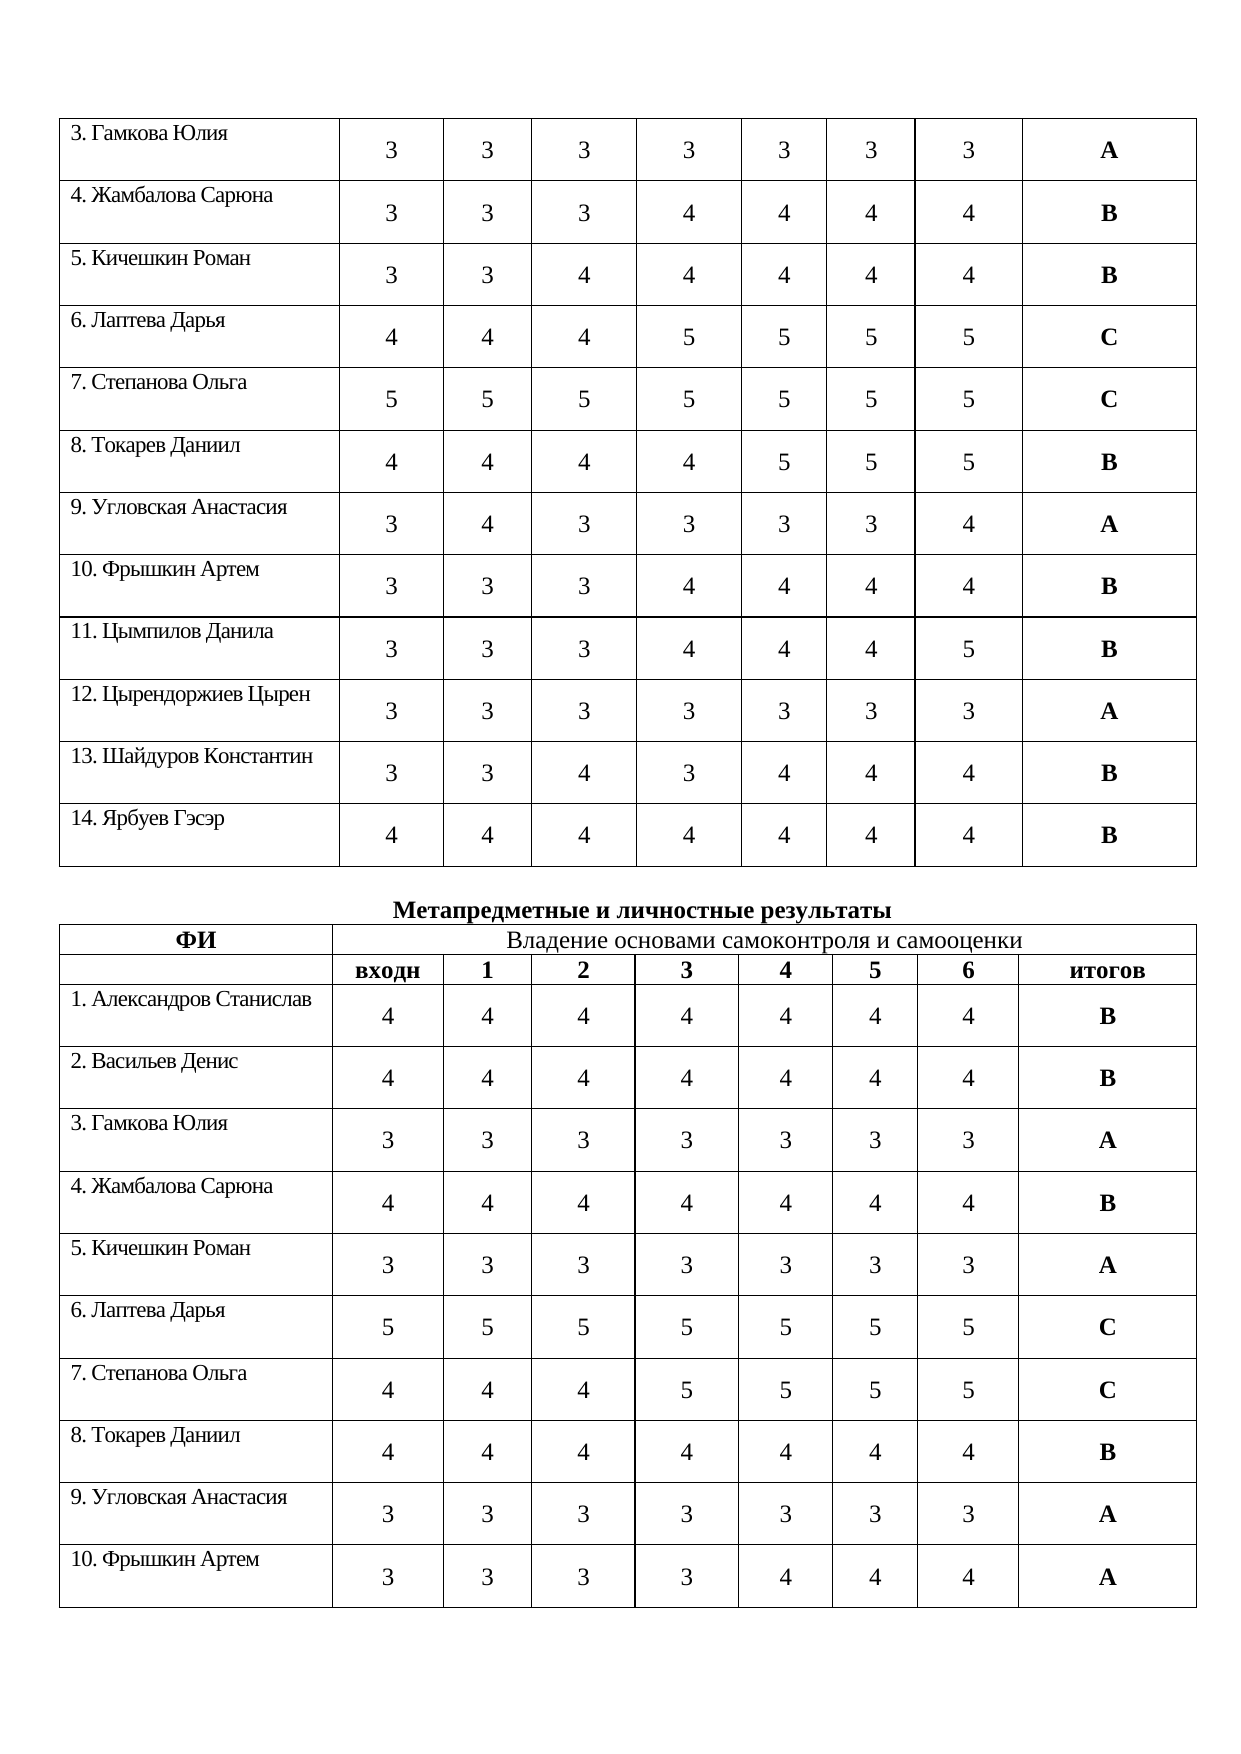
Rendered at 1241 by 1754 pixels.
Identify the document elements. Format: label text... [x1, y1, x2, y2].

table_cell 5 [918, 1296, 1018, 1357]
table_cell 4 [827, 244, 914, 305]
table_cell 5 [637, 368, 741, 429]
table_cell 3 [340, 555, 443, 616]
table_cell 3 [340, 493, 443, 554]
table_cell 4 [444, 1172, 531, 1233]
table_cell B [1019, 1172, 1196, 1233]
table_cell 3 [637, 742, 741, 803]
table_cell 4 [918, 1421, 1018, 1482]
table_cell A [1019, 1483, 1196, 1544]
table_cell 3 [532, 181, 636, 243]
table_cell 4 [636, 985, 738, 1046]
table_cell 4 [827, 181, 914, 243]
table_header Владение основами самоконтроля и самооценки [333, 925, 1196, 954]
table_cell 4 [636, 1047, 738, 1108]
table_cell 4 [333, 1421, 443, 1482]
table_cell 5 [742, 306, 826, 367]
table_cell 3 [444, 555, 531, 616]
table_cell 4 [916, 555, 1022, 616]
table_cell 4 [333, 1172, 443, 1233]
table_cell итогов [1019, 955, 1196, 984]
table_cell 3 [827, 493, 914, 554]
table_cell 4 [916, 742, 1022, 803]
table_cell 3 [444, 1483, 531, 1544]
table_cell 12. Цырендоржиев Цырен [60, 680, 339, 741]
table_cell 4. Жамбалова Сарюна [60, 1172, 332, 1233]
table_cell 10. Фрышкин Артем [60, 555, 339, 616]
table_cell 4 [532, 1047, 634, 1108]
table_cell 3 [532, 555, 636, 616]
table_cell 4 [636, 1172, 738, 1233]
table_cell 3 [636, 1109, 738, 1171]
table_cell A [1019, 1234, 1196, 1295]
table_cell B [1023, 804, 1196, 866]
table_cell 3 [636, 1234, 738, 1295]
table_cell 3 [340, 680, 443, 741]
table_cell A [1019, 1545, 1196, 1607]
table_cell 4 [637, 618, 741, 679]
table_cell 2 [532, 955, 634, 984]
table_cell 3 [532, 618, 636, 679]
table_cell 14. Ярбуев Гэсэр [60, 804, 339, 866]
table_cell С [1023, 306, 1196, 367]
table_cell 13. Шайдуров Константин [60, 742, 339, 803]
table_cell 4 [739, 1421, 832, 1482]
table_cell B [1019, 985, 1196, 1046]
table_cell 5 [636, 1296, 738, 1357]
table_cell 4 [916, 804, 1022, 866]
table_cell 3 [532, 1109, 634, 1171]
table_cell 4 [833, 985, 917, 1046]
table_cell 3 [637, 119, 741, 180]
table_cell 5 [340, 368, 443, 429]
table_cell 3 [916, 680, 1022, 741]
table_cell 5 [532, 1296, 634, 1357]
table_cell 3 [333, 1545, 443, 1607]
table_cell C [1019, 1359, 1196, 1420]
table_cell 4 [532, 985, 634, 1046]
table_cell 4 [444, 1047, 531, 1108]
text Метапредметные и личностные результаты [89, 895, 1196, 924]
table_cell 3 [636, 1545, 738, 1607]
table_cell 3 [444, 1545, 531, 1607]
table_cell 5 [742, 368, 826, 429]
table_cell 4 [532, 431, 636, 492]
table_cell B [1023, 618, 1196, 679]
table_cell 5 [532, 368, 636, 429]
table_cell 4 [918, 985, 1018, 1046]
table_cell 5 [827, 368, 914, 429]
table_cell 5 [739, 1359, 832, 1420]
table_cell A [1023, 680, 1196, 741]
table_cell 4 [739, 1047, 832, 1108]
table_cell 3 [739, 1234, 832, 1295]
table_cell 4 [916, 244, 1022, 305]
table_cell 5 [916, 368, 1022, 429]
table_cell 4 [833, 1172, 917, 1233]
table_cell 4 [916, 493, 1022, 554]
table_cell 4 [333, 1359, 443, 1420]
table_cell 6. Лаптева Дарья [60, 1296, 332, 1357]
table_cell 4 [532, 804, 636, 866]
table_cell 6 [918, 955, 1018, 984]
table_cell 3 [742, 680, 826, 741]
table_cell 4 [637, 555, 741, 616]
table_cell 4 [444, 1359, 531, 1420]
table_cell 3 [918, 1109, 1018, 1171]
table_cell 5 [444, 1296, 531, 1357]
table_cell 9. Угловская Анастасия [60, 493, 339, 554]
table_cell 5 [918, 1359, 1018, 1420]
table_cell 6. Лаптева Дарья [60, 306, 339, 367]
table_cell 3 [833, 1109, 917, 1171]
table_cell 3 [637, 493, 741, 554]
table_cell 3 [340, 181, 443, 243]
table_cell 3 [742, 493, 826, 554]
table_cell 4 [340, 306, 443, 367]
table_cell 4 [742, 181, 826, 243]
table_cell 4 [827, 618, 914, 679]
table_cell 4 [833, 1047, 917, 1108]
table_cell 3 [636, 1483, 738, 1544]
table_cell 3 [827, 680, 914, 741]
table_cell А [1023, 119, 1196, 180]
table_cell 4 [532, 1421, 634, 1482]
table_cell 4 [333, 985, 443, 1046]
table_cell 5 [333, 1296, 443, 1357]
table_cell 3 [833, 1234, 917, 1295]
table_cell 3 [916, 119, 1022, 180]
table_cell 5 [827, 431, 914, 492]
table_cell 3 [742, 119, 826, 180]
table_cell [60, 955, 332, 984]
table_cell 4 [918, 1172, 1018, 1233]
table_cell 3 [444, 680, 531, 741]
table_cell 3 [739, 1483, 832, 1544]
table_cell 10. Фрышкин Артем [60, 1545, 332, 1607]
table_cell 3 [340, 119, 443, 180]
table_cell 7. Степанова Ольга [60, 368, 339, 429]
table_cell А [1023, 493, 1196, 554]
table_cell 4 [340, 431, 443, 492]
table_cell 3. Гамкова Юлия [60, 1109, 332, 1171]
table_cell С [1023, 368, 1196, 429]
table_cell 4 [918, 1545, 1018, 1607]
table_cell 3 [340, 244, 443, 305]
table_cell 3. Гамкова Юлия [60, 119, 339, 180]
table_cell входн [333, 955, 443, 984]
table_cell 4 [636, 1421, 738, 1482]
table_cell B [1023, 742, 1196, 803]
table_cell 5. Кичешкин Роман [60, 1234, 332, 1295]
table_cell 4 [340, 804, 443, 866]
table_cell 5. Кичешкин Роман [60, 244, 339, 305]
table_cell 5 [916, 431, 1022, 492]
table_cell 3 [918, 1234, 1018, 1295]
table_cell 3 [739, 1109, 832, 1171]
table_cell A [1019, 1109, 1196, 1171]
table_cell 5 [916, 618, 1022, 679]
table_cell 5 [916, 306, 1022, 367]
table_cell 3 [532, 680, 636, 741]
table_cell 3 [532, 1545, 634, 1607]
table_cell 4 [444, 804, 531, 866]
table_cell 4 [637, 181, 741, 243]
table_cell 3 [444, 119, 531, 180]
table_cell 4 [444, 1421, 531, 1482]
table_cell В [1023, 244, 1196, 305]
table_cell 2. Васильев Денис [60, 1047, 332, 1108]
table_cell 4 [444, 431, 531, 492]
table_cell 3 [444, 1109, 531, 1171]
table_cell 4 [637, 431, 741, 492]
table_cell 4 [739, 1172, 832, 1233]
table_cell 3 [444, 742, 531, 803]
table_cell 4 [918, 1047, 1018, 1108]
table_cell 3 [340, 618, 443, 679]
table_cell 5 [739, 1296, 832, 1357]
table_cell 4 [742, 804, 826, 866]
table_cell 4 [833, 1421, 917, 1482]
table_cell В [1023, 431, 1196, 492]
table_cell 5 [833, 1359, 917, 1420]
table_cell 4 [532, 244, 636, 305]
table_cell 3 [340, 742, 443, 803]
table_cell 3 [532, 493, 636, 554]
table_cell 4. Жамбалова Сарюна [60, 181, 339, 243]
table_cell 4 [532, 1172, 634, 1233]
table_cell 4 [739, 1545, 832, 1607]
table_header ФИ [60, 925, 332, 954]
table_cell 5 [833, 955, 917, 984]
table_cell 3 [532, 1483, 634, 1544]
table_cell 4 [739, 985, 832, 1046]
table_cell 4 [739, 955, 832, 984]
table_cell 3 [636, 955, 738, 984]
table_cell 4 [444, 985, 531, 1046]
table_cell 3 [532, 119, 636, 180]
table_cell 3 [444, 1234, 531, 1295]
table_cell 4 [532, 742, 636, 803]
table_cell 4 [827, 742, 914, 803]
table_cell В [1023, 181, 1196, 243]
table_cell 1 [444, 955, 531, 984]
table_cell 8. Токарев Даниил [60, 431, 339, 492]
table_cell 4 [532, 1359, 634, 1420]
table_cell 7. Степанова Ольга [60, 1359, 332, 1420]
table_cell 3 [833, 1483, 917, 1544]
table_cell 9. Угловская Анастасия [60, 1483, 332, 1544]
table_cell 4 [742, 742, 826, 803]
table_cell 5 [833, 1296, 917, 1357]
table_cell 3 [532, 1234, 634, 1295]
table_cell 4 [742, 244, 826, 305]
table_cell B [1023, 555, 1196, 616]
table_cell 4 [532, 306, 636, 367]
table_cell 5 [742, 431, 826, 492]
table_cell 3 [918, 1483, 1018, 1544]
table_cell B [1019, 1047, 1196, 1108]
table_cell 3 [827, 119, 914, 180]
table_cell 5 [637, 306, 741, 367]
table_cell 8. Токарев Даниил [60, 1421, 332, 1482]
table_cell 4 [827, 804, 914, 866]
table_cell B [1019, 1421, 1196, 1482]
table_cell 1. Александров Станислав [60, 985, 332, 1046]
table_cell 3 [333, 1109, 443, 1171]
table_cell 3 [444, 244, 531, 305]
table_cell 4 [916, 181, 1022, 243]
table_cell 3 [637, 680, 741, 741]
table_cell 4 [742, 618, 826, 679]
table_cell 3 [333, 1234, 443, 1295]
table_cell C [1019, 1296, 1196, 1357]
table_cell 4 [333, 1047, 443, 1108]
table_cell 5 [827, 306, 914, 367]
table_cell 4 [637, 804, 741, 866]
table_cell 4 [444, 493, 531, 554]
table_cell 4 [444, 306, 531, 367]
table_cell 4 [833, 1545, 917, 1607]
table_cell 4 [742, 555, 826, 616]
table_cell 3 [444, 181, 531, 243]
table_cell 4 [637, 244, 741, 305]
table_cell 4 [827, 555, 914, 616]
table_cell 11. Цымпилов Данила [60, 618, 339, 679]
table_cell 5 [444, 368, 531, 429]
table_cell 3 [333, 1483, 443, 1544]
table_cell 3 [444, 618, 531, 679]
table_cell 5 [636, 1359, 738, 1420]
